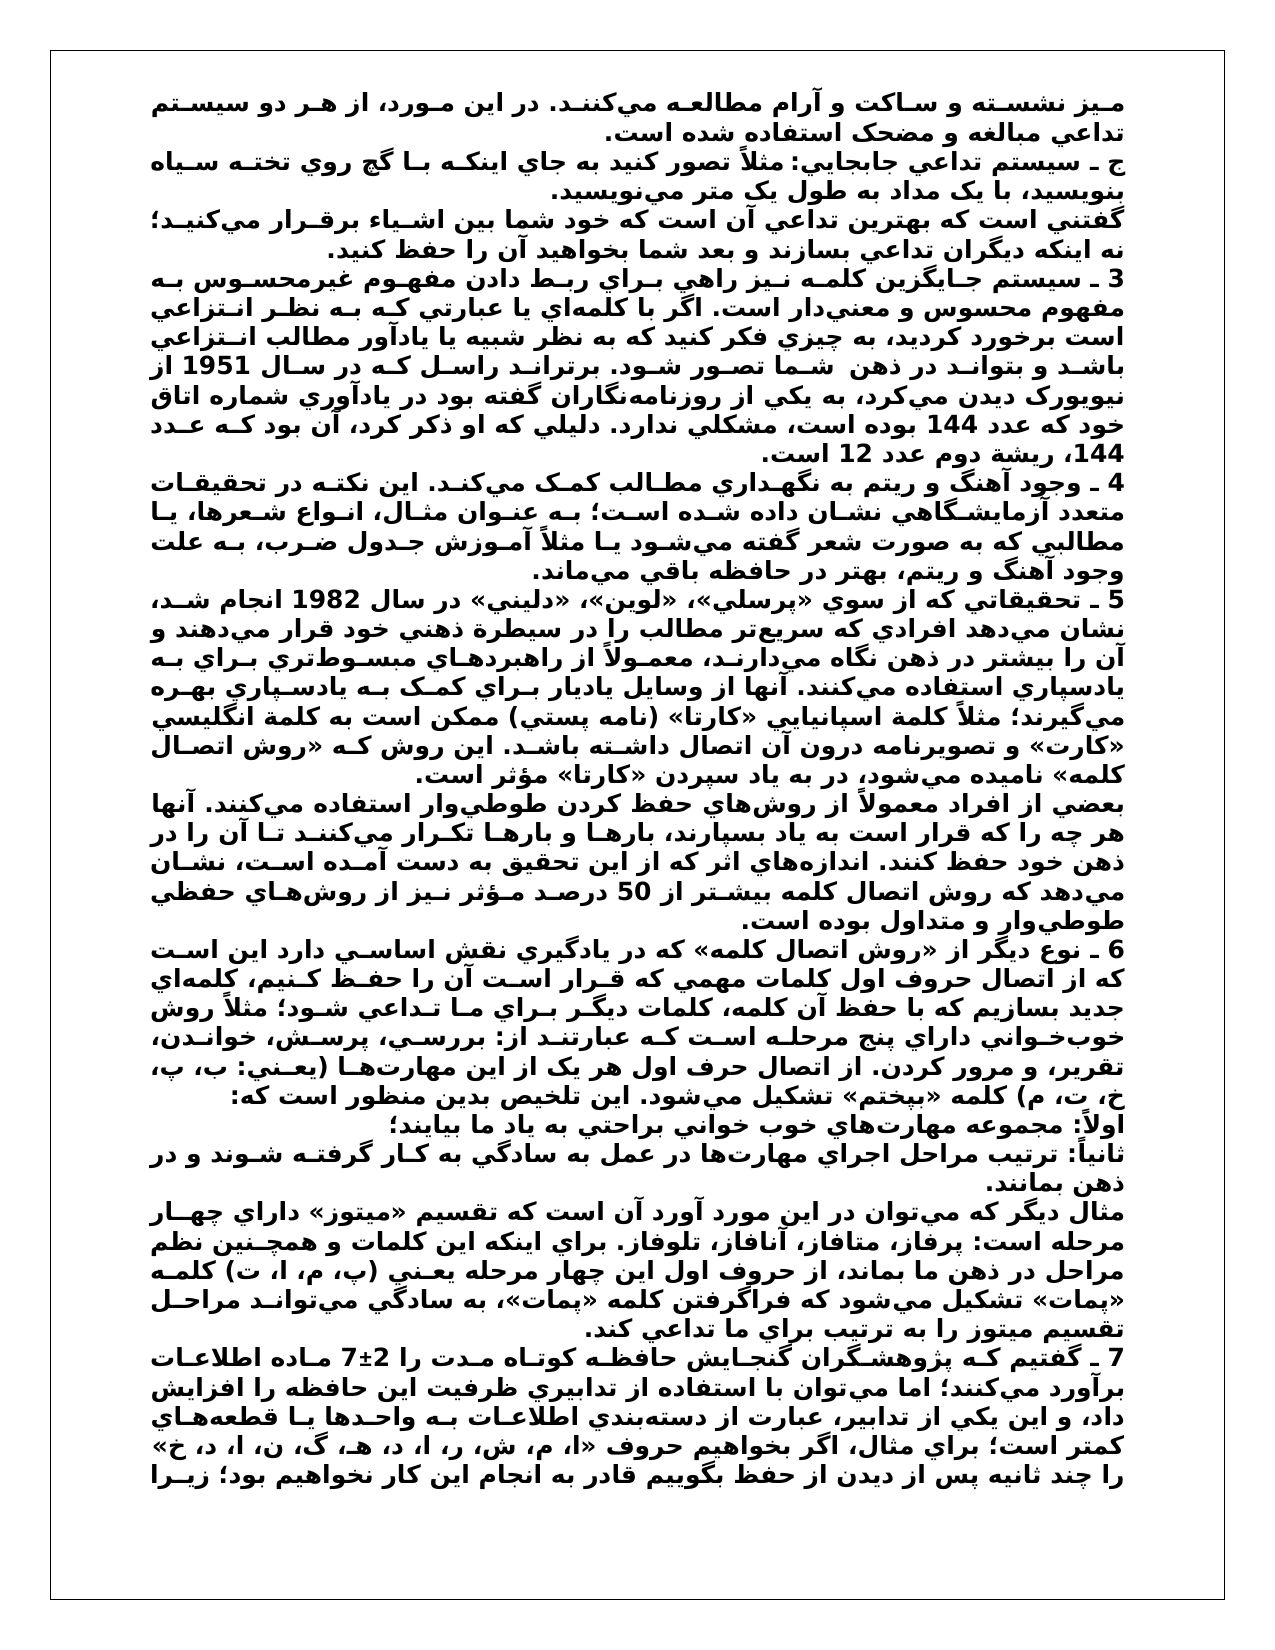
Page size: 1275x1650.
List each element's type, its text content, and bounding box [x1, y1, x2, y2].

text ج ـ سيستم تداعي جابجايي: مثلاً تصور کنيد به جاي اينکه با گچ روي تخته سياه بنويسيد، با يک مداد به طول يک متر مي‌نويسيد. [150, 147, 1125, 206]
text 4 ـ وجود آهنگ و ريتم به نگهداري مطالب کمک مي‌کند. اين نکته در تحقيقات متعدد آزمايشگاهي نشان داده شده است؛ به عنوان مثال، انواع شعرها، يا مطالبي که به صورت شعر گفته مي‌شود يا مثلاً آموزش جدول ضرب، به علت وجود آهنگ و ريتم، بهتر در حافظه باقي مي‌ماند. [150, 468, 1125, 585]
text 6 ـ نوع ديگر از «روش اتصال کلمه» که در يادگيري نقش اساسي دارد اين است که از اتصال حروف اول کلمات مهمي که قرار است آن را حفظ کنيم، کلمه‌اي جديد بسازيم که با حفظ آن کلمه، کلمات ديگر براي ما تداعي شود؛ مثلاً روش خوب‌خواني داراي پنج مرحله است که عبارتند از: بررسي، پرسش، خواندن، تقرير، و مرور کردن. از اتصال حرف اول هر يک از اين مهارت‌ها (يعني: ب، پ، خ، ت، م) کلمه «بپختم» تشکيل مي‌شود. اين تلخيص بدين منظور است که: [150, 935, 1125, 1110]
text اولاً: مجموعه مهارت‌هاي خوب خواني براحتي به ياد ما بيايند؛ [150, 1110, 1125, 1139]
text مثال ديگر که مي‌توان در اين مورد آ‌ورد آن است که تقسيم «ميتوز» داراي چهار مرحله است: پرفاز، متافاز، آ‌نافاز، تلوفاز. براي اينکه اين کلمات و همچنين نظم مراحل در ذهن ما بماند، از حروف اول اين چهار مرحله يعني (پ، م، ا، ت) کلمه «پمات» تشکيل مي‌شود که فراگرفتن کلمه «پمات»، به سادگي مي‌تواند مراحل تقسيم ميتوز را به ترتيب براي ما تداعي کند. [150, 1198, 1125, 1343]
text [150, 89, 1125, 147]
text بعضي از افراد معمولاً از روش‌هاي حفظ کردن طوطي‌وار استفاده مي‌کنند. آنها هر چه را که قرار است به ياد بسپارند، بارها و بارها تکرار مي‌کنند تا آن را در ذهن خود حفظ کنند. اندازه‌هاي اثر که از اين تحقيق به دست آمده است، نشان مي‌دهد که روش اتصال کلمه بيشتر از 50 درصد مؤثر نيز از روش‌هاي حفظي طوطي‌وار و متداول بوده است. [150, 789, 1125, 935]
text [150, 1343, 1125, 1489]
text 5 ـ تحقيقاتي که از سوي «پرسلي»، «لوين»، «دليني» در سال 1982 انجام شد، نشان مي‌دهد افرادي که سريع‌تر مطالب را در سيطرة ذهني خود قرار مي‌دهند و آن را بيشتر در ذهن نگاه مي‌دارند، معمولاً از راهبردهاي مبسوط‌تري براي به يادسپاري استفاده مي‌کنند. آنها از وسايل ياديار براي کمک به يادسپاري بهره مي‌گيرند؛ مثلاً کلمة اسپانيايي «کارتا» (نامه پستي) ممکن است به کلمة انگليسي «کارت» و تصويرنامه درون آن اتصال داشته باشد. اين روش که «روش اتصال کلمه» ناميده مي‌شود، در به ياد سپردن «کارتا» مؤثر است. [150, 585, 1125, 789]
text ثانياً: ترتيب مراحل اجراي مهارت‌ها در عمل به سادگي به کار گرفته شوند و در ذهن بمانند. [150, 1139, 1125, 1198]
text گفتني است که بهترين تداعي آن است که خود شما بين اشياء برقرار مي‌کنيد؛ نه اينکه ديگران تداعي بسازند و بعد شما بخواهيد آن را حفظ کنيد. [150, 206, 1125, 264]
text 3 ـ سيستم جايگزين کلمه نيز راهي براي ربط دادن مفهوم غيرمحسوس به مفهوم محسوس و معني‌دار است. اگر با کلمه‌اي يا عبارتي که به نظر انتزاعي است برخورد کرديد، به چيزي فکر کنيد که به نظر شبيه يا يادآور مطالب انتزاعي باشد و بتواند در ذهن شما تصور شود. برتراند راسل که در سال 1951 از نيويورک ديدن مي‌کرد، به يکي از روزنامه‌نگاران گفته بود در يادآوري شماره اتاق خود که عدد 144 بوده است، مشکلي ندارد. دليلي که او ذکر کرد، آن بود که عدد 144، ريشة دوم عدد 12 است. [150, 264, 1125, 468]
